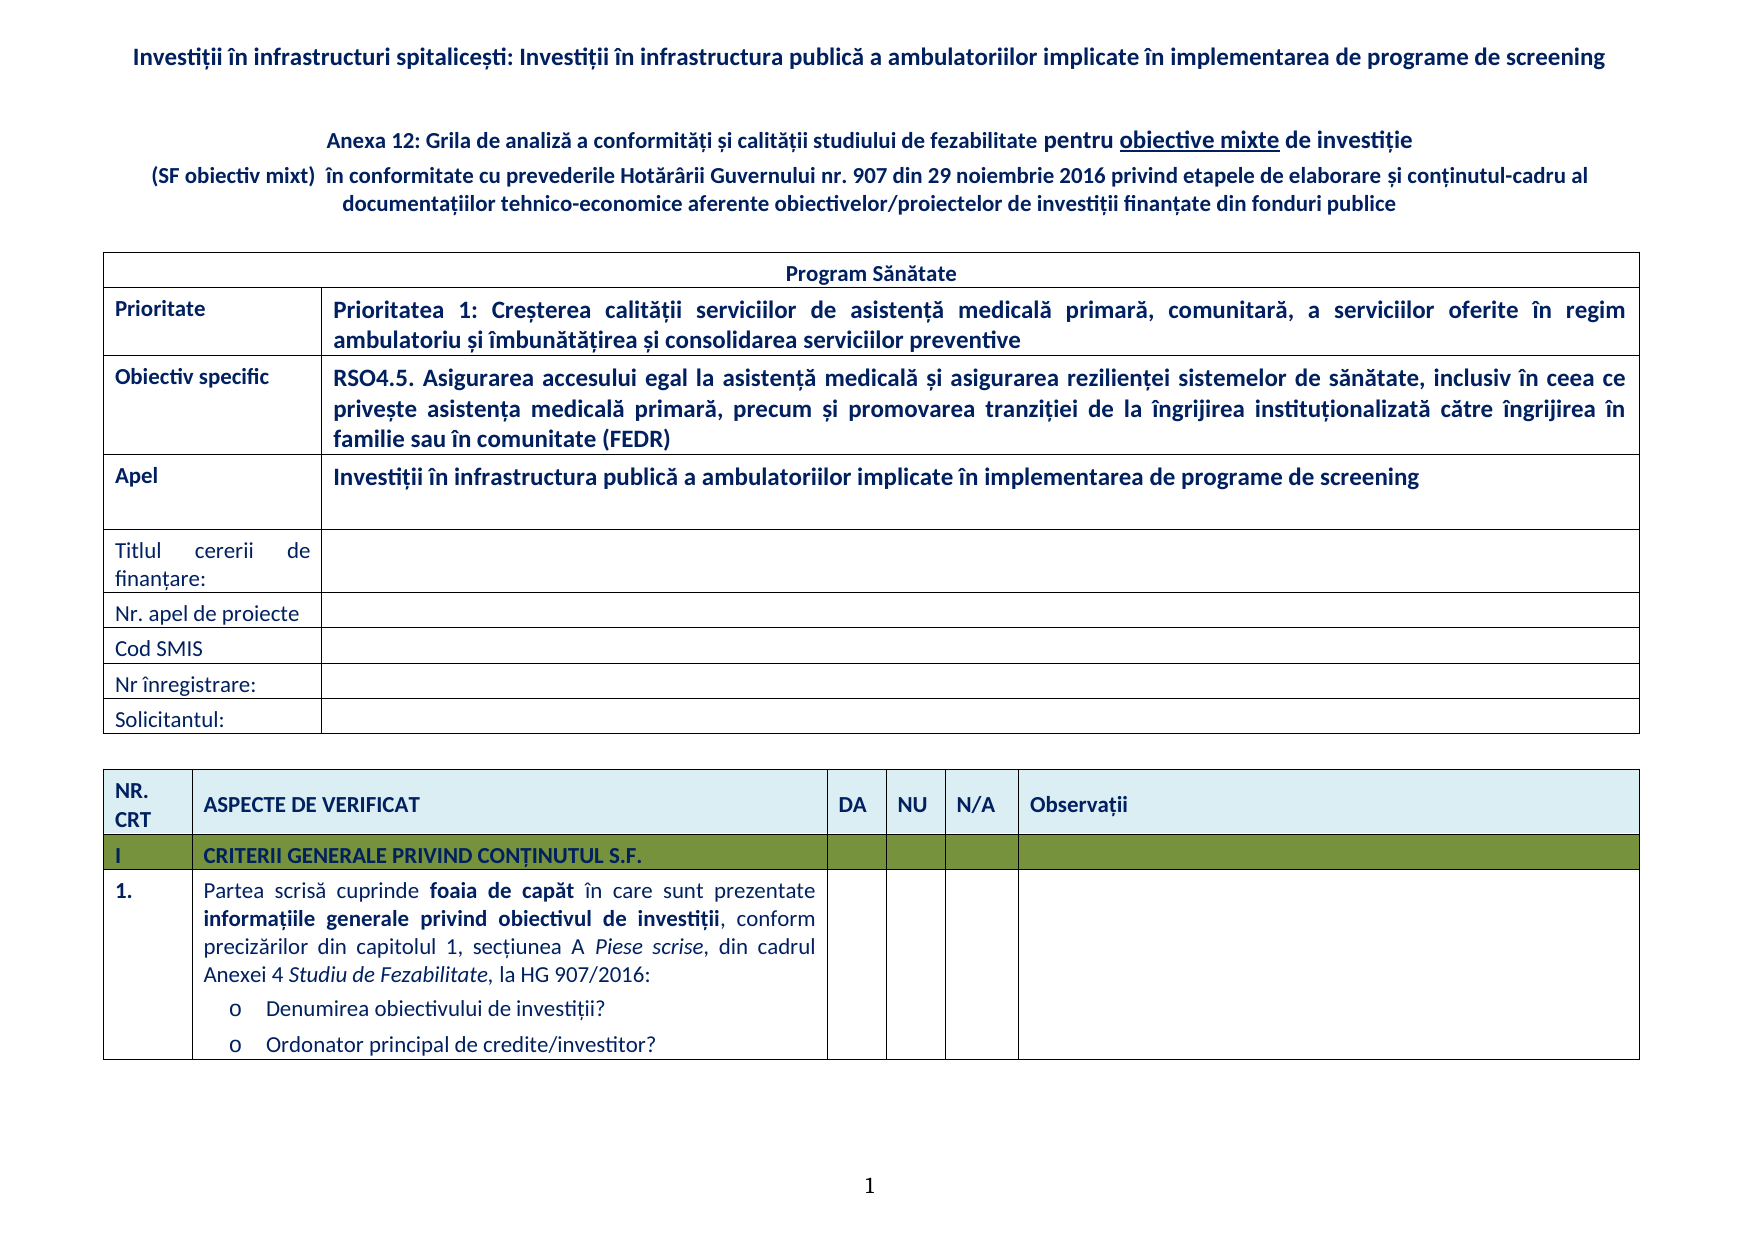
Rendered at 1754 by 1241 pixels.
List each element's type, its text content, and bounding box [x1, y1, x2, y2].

table_cell [104, 870, 192, 1059]
table_cell Apel [104, 455, 321, 529]
table_cell [1019, 870, 1639, 1059]
table_cell [322, 530, 1639, 592]
text (SF obiectiv mixt) în conformitate cu prevederile Hotărârii Guvernului nr. 907 din 29 noiembrie 2016 privind etapele de elaborare şi conținutul-cadru al documentațiilor tehnico-economice aferente obiectivelor/proiectelor de investiții finanțate din fonduri publice [74, 161, 1665, 217]
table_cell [193, 870, 827, 1059]
table_header NU [887, 770, 945, 833]
table_cell I [104, 835, 192, 869]
table_header Program Sănătate [104, 253, 1639, 287]
table_cell Titlul cererii de finanțare: [104, 530, 321, 592]
table_cell [887, 835, 945, 869]
table_cell Solicitantul: [104, 699, 321, 733]
table_cell [322, 699, 1639, 733]
table_header ASPECTE DE VERIFICAT [193, 770, 827, 833]
table_cell [1019, 835, 1639, 869]
text Anexa 12: Grila de analiză a conformități și calității studiului de fezabilitate pentru obiective mixte de investiție [74, 124, 1665, 155]
table_header DA [828, 770, 886, 833]
table_cell Prioritate [104, 288, 321, 355]
table_cell [828, 835, 886, 869]
table_cell [322, 664, 1639, 698]
table_cell Obiectiv specific [104, 356, 321, 454]
table_cell [946, 870, 1018, 1059]
table_cell [887, 870, 945, 1059]
table_cell [828, 870, 886, 1059]
table_cell Cod SMIS [104, 628, 321, 663]
table_header NR. CRT [104, 770, 192, 833]
table_header N/A [946, 770, 1018, 833]
table_cell CRITERII GENERALE PRIVIND CONŢINUTUL S.F. [193, 835, 827, 869]
table_header Observații [1019, 770, 1639, 833]
table_cell RSO4.5. Asigurarea accesului egal la asistență medicală și asigurarea rezilienței sistemelor de sănătate, inclusiv în ceea ce privește asistența medicală primară, precum și promovarea tranziției de la îngrijirea instituționalizată către îngrijirea în familie sau în comunitate (FEDR) [322, 356, 1639, 454]
table_cell [322, 628, 1639, 663]
table_cell [946, 835, 1018, 869]
table_cell Nr înregistrare: [104, 664, 321, 698]
table_cell [322, 593, 1639, 627]
table_cell Nr. apel de proiecte [104, 593, 321, 627]
table_cell Prioritatea 1: Creșterea calității serviciilor de asistență medicală primară, comunitară, a serviciilor oferite în regim ambulatoriu și îmbunătățirea și consolidarea serviciilor preventive [322, 288, 1639, 355]
table_cell Investiții în infrastructura publică a ambulatoriilor implicate în implementarea de programe de screening [322, 455, 1639, 529]
